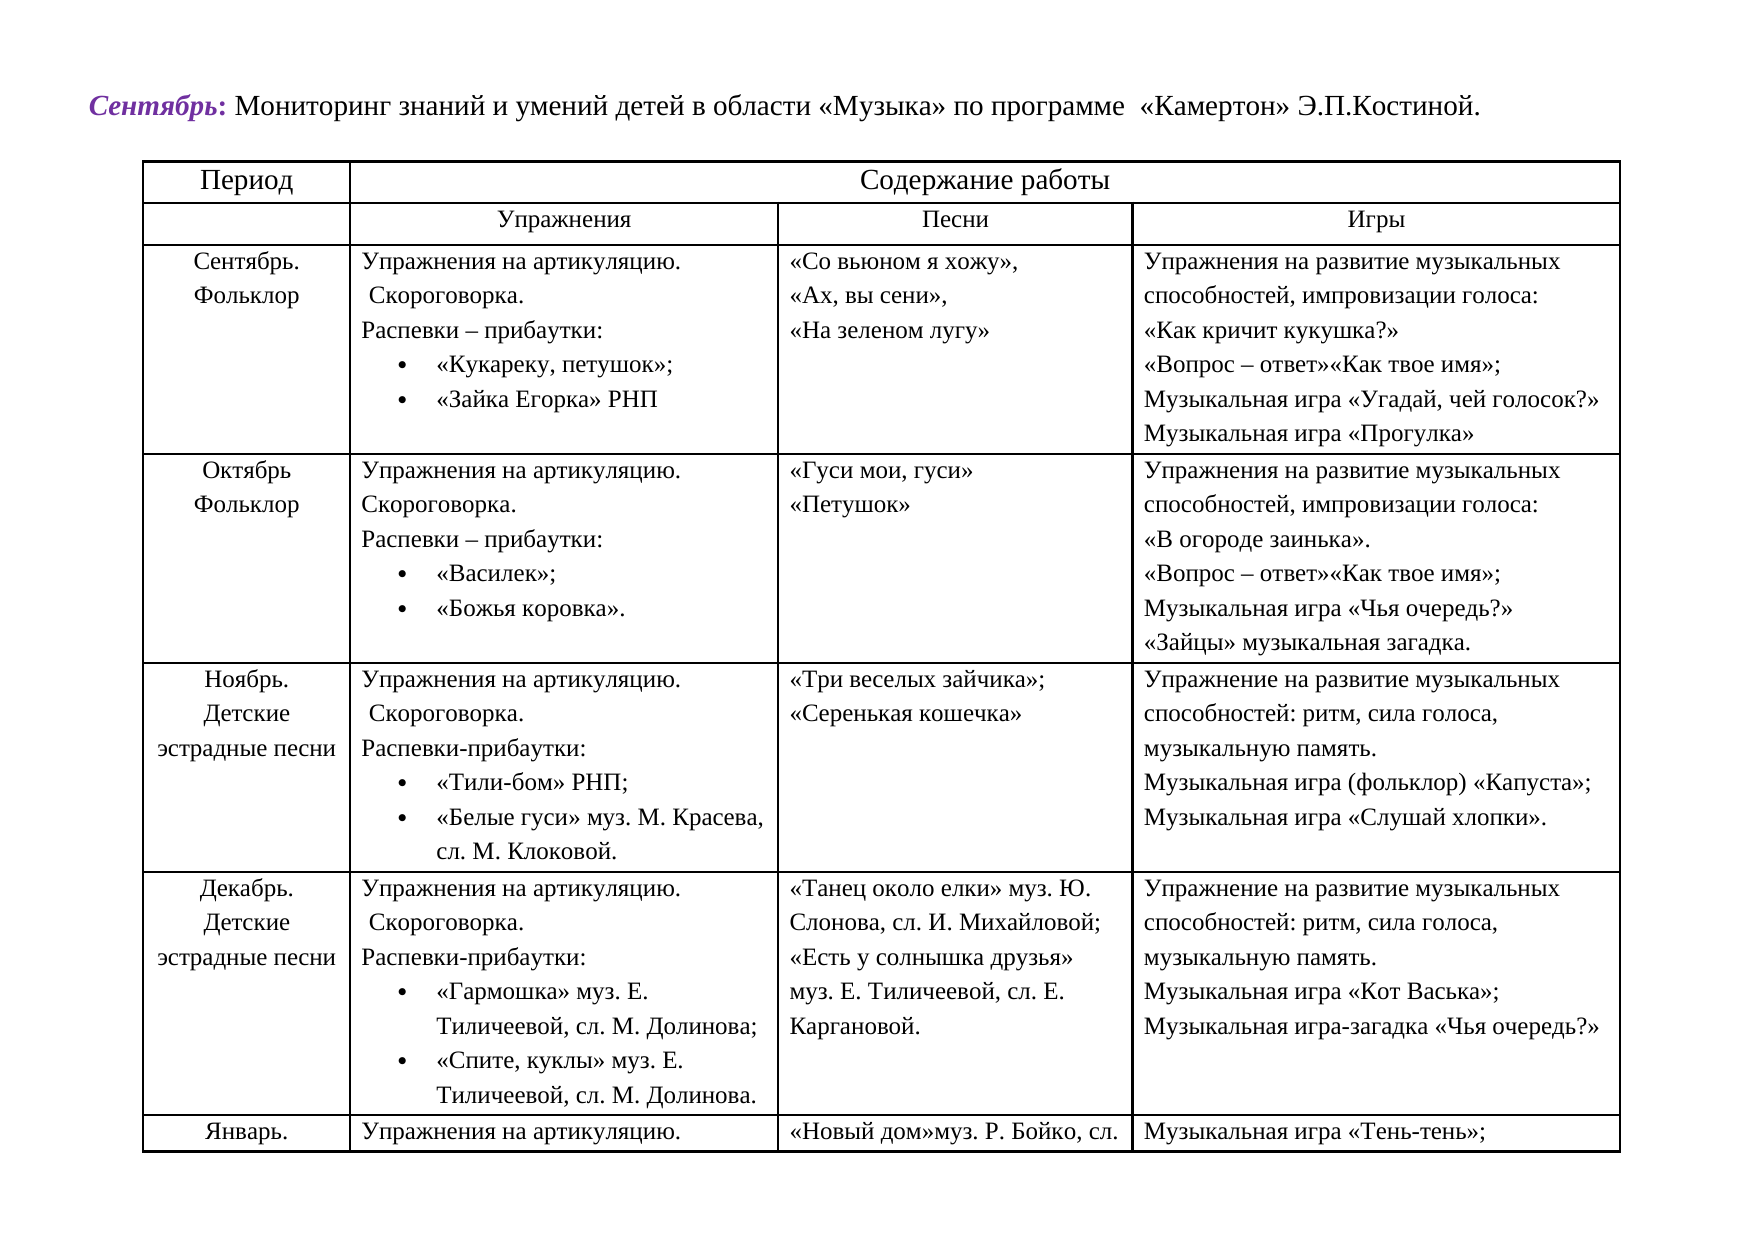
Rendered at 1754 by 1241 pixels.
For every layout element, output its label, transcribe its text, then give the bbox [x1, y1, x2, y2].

table_cell Упражнение на развитие музыкальных способностей: ритм, сила голоса, музыкальную память. Музыкальная игра «Кот Васька»; Музыкальная игра-загадка «Чья очередь?» [1134, 873, 1619, 1114]
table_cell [351, 1116, 777, 1150]
table_header Содержание работы [351, 163, 1619, 202]
table_cell Упражнения на артикуляцию. Скороговорка. Распевки – прибаутки: «Василек»; «Божья коровка». [351, 455, 777, 662]
table_cell Октябрь Фольклор [144, 455, 349, 662]
table_cell Упражнения на артикуляцию. Скороговорка. Распевки – прибаутки: «Кукареку, петушок»; «Зайка Егорка» РНП [351, 246, 777, 453]
text Сентябрь: Мониторинг знаний и умений детей в области «Музыка» по программе «Камертон» Э.П.Костиной. [89, 88, 1665, 122]
table_cell Сентябрь. Фольклор [144, 246, 349, 453]
table_cell «Гуси мои, гуси» «Петушок» [779, 455, 1131, 662]
table_cell Упражнения на развитие музыкальных способностей, импровизации голоса: «Как кричит кукушка?» «Вопрос – ответ»«Как твое имя»; Музыкальная игра «Угадай, чей голосок?» Музыкальная игра «Прогулка» [1134, 246, 1619, 453]
table_cell [144, 204, 349, 244]
table_cell Песни [779, 204, 1131, 244]
table_cell Упражнения [351, 204, 777, 244]
table_cell Игры [1134, 204, 1619, 244]
table_cell Упражнение на развитие музыкальных способностей: ритм, сила голоса, музыкальную память. Музыкальная игра (фольклор) «Капуста»; Музыкальная игра «Слушай хлопки». [1134, 664, 1619, 871]
table_cell «Со вьюном я хожу», «Ах, вы сени», «На зеленом лугу» [779, 246, 1131, 453]
table_header Период [144, 163, 349, 202]
table_cell Декабрь. Детские эстрадные песни [144, 873, 349, 1114]
table_cell Упражнения на артикуляцию. Скороговорка. Распевки-прибаутки: «Гармошка» муз. Е. Тиличеевой, сл. М. Долинова; «Спите, куклы» муз. Е. Тиличеевой, сл. М. Долинова. [351, 873, 777, 1114]
table_cell Ноябрь. Детские эстрадные песни [144, 664, 349, 871]
table_cell «Танец около елки» муз. Ю. Слонова, сл. И. Михайловой; «Есть у солнышка друзья» муз. Е. Тиличеевой, сл. Е. Каргановой. [779, 873, 1131, 1114]
table_cell Упражнения на артикуляцию. Скороговорка. Распевки-прибаутки: «Тили-бом» РНП; «Белые гуси» муз. М. Красева, сл. М. Клоковой. [351, 664, 777, 871]
table_cell Упражнения на развитие музыкальных способностей, импровизации голоса: «В огороде заинька». «Вопрос – ответ»«Как твое имя»; Музыкальная игра «Чья очередь?» «Зайцы» музыкальная загадка. [1134, 455, 1619, 662]
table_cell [144, 1116, 349, 1150]
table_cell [779, 1116, 1131, 1150]
table_cell «Три веселых зайчика»; «Серенькая кошечка» [779, 664, 1131, 871]
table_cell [1134, 1116, 1619, 1150]
